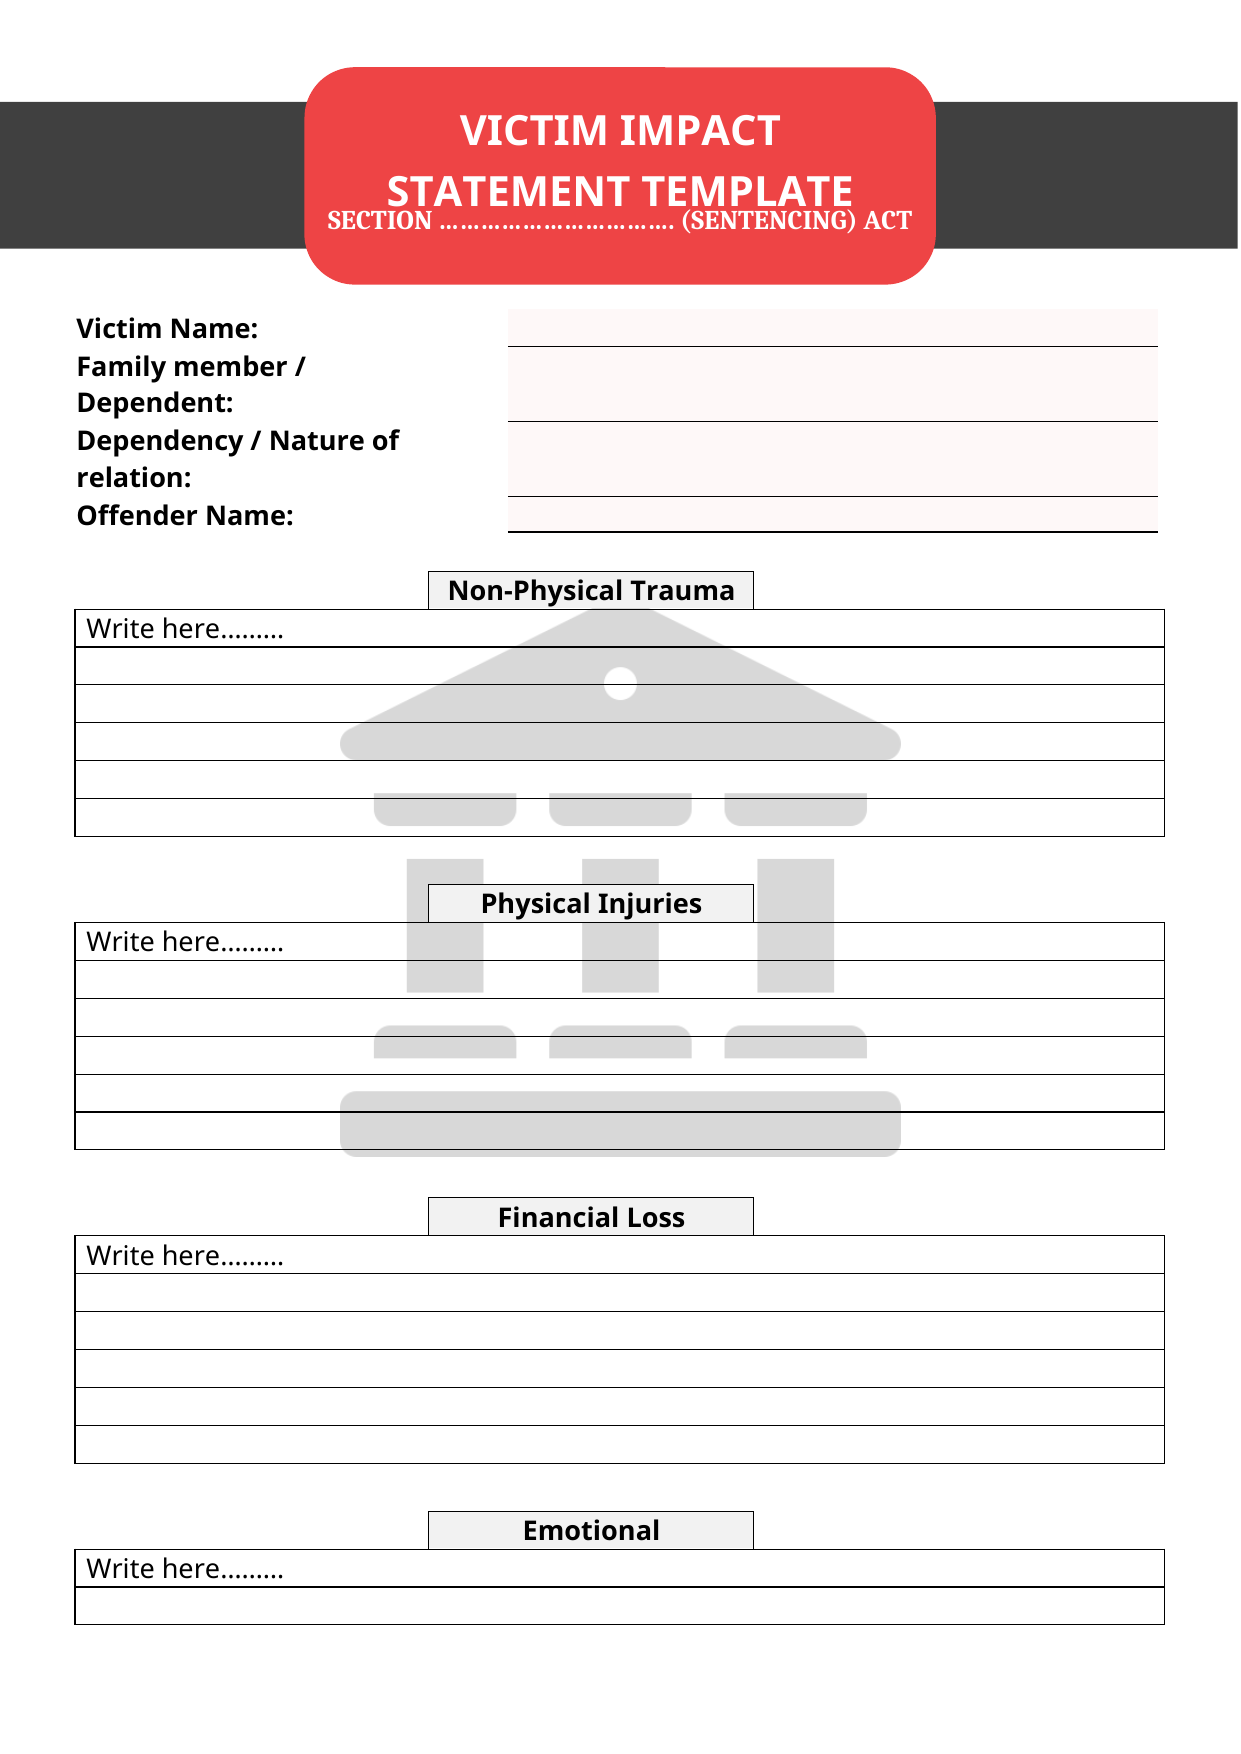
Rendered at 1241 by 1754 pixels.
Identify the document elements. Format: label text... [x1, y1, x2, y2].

table_cell [76, 1588, 1164, 1624]
table_cell Write here……… [76, 923, 1164, 960]
table_cell [76, 723, 1164, 760]
table_cell [76, 799, 1164, 836]
table_cell [76, 961, 1164, 998]
table_cell [76, 1274, 1164, 1311]
table_cell [76, 1350, 1164, 1387]
table_cell [76, 1037, 1164, 1073]
table_cell [76, 999, 1164, 1036]
table_header Physical Injuries [429, 885, 753, 922]
table_cell Write here……… [76, 610, 1164, 646]
table_header Non-Physical Trauma [429, 572, 753, 608]
table_cell [76, 685, 1164, 722]
table_header Emotional [429, 1512, 753, 1548]
table_cell [76, 648, 1164, 684]
table_cell [76, 1426, 1164, 1463]
table_cell Write here……… [76, 1236, 1164, 1273]
table_cell Write here……… [76, 1550, 1164, 1586]
table_cell [76, 1312, 1164, 1349]
table_header Financial Loss [429, 1198, 753, 1235]
table_cell [76, 1075, 1164, 1111]
table_cell [76, 761, 1164, 798]
table_cell [76, 1388, 1164, 1425]
table_cell [76, 1113, 1164, 1149]
